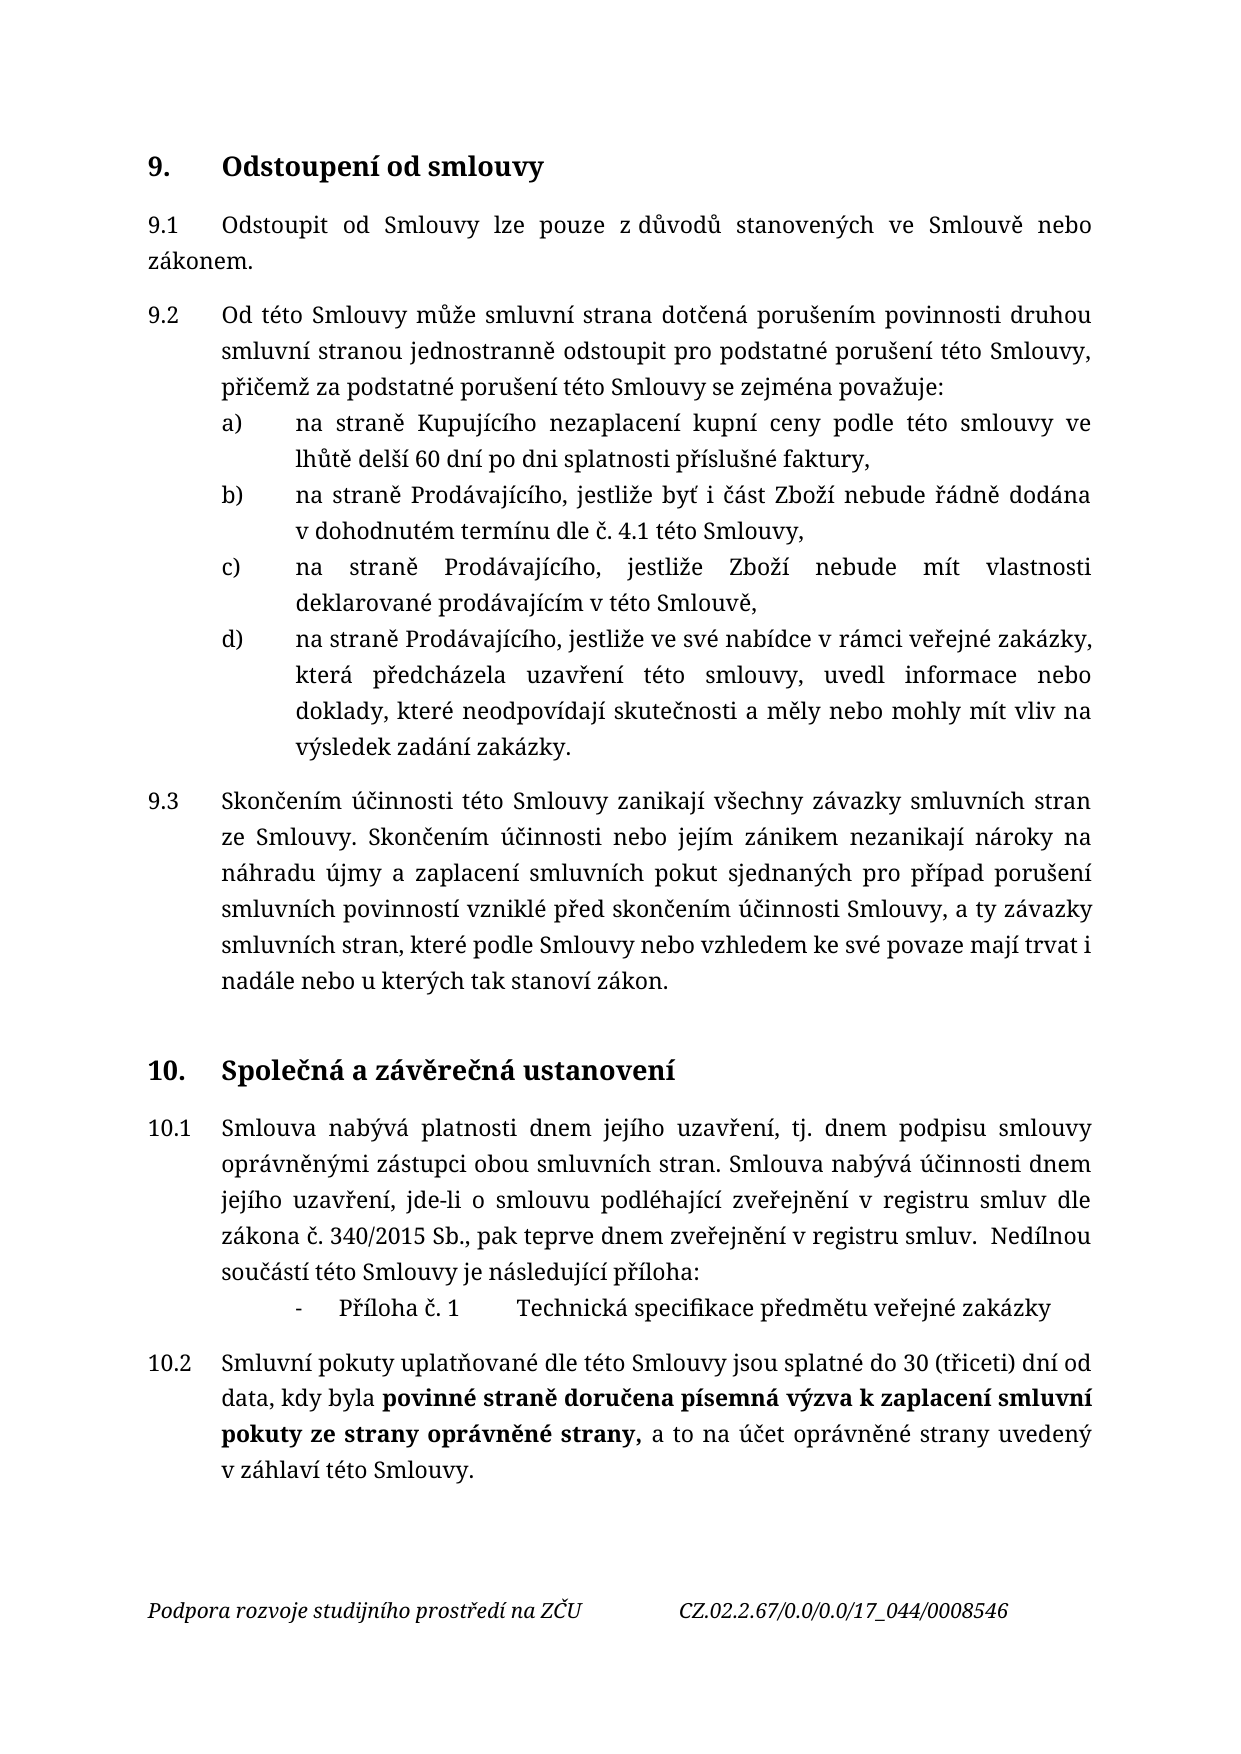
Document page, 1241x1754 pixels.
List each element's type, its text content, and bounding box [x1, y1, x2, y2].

list na straně Prodávajícího, jestliže ve své nabídce v rámci veřejné zakázky, která předcházela uzavření této smlouvy, uvedl informace nebo doklady, které neodpovídají skutečnosti a měly nebo mohly mít vliv na výsledek zadání zakázky. [221, 623, 1093, 762]
list na straně Kupujícího nezaplacení kupní ceny podle této smlouvy ve lhůtě delší 60 dní po dni splatnosti příslušné faktury, [221, 407, 1093, 474]
list na straně Prodávajícího, jestliže Zboží nebude mít vlastnosti deklarované prodávajícím v této Smlouvě, [221, 551, 1093, 618]
text 10.1 Smlouva nabývá platnosti dnem jejího uzavření, tj. dnem podpisu smlouvy oprávněnými zástupci obou smluvních stran. Smlouva nabývá účinnosti dnem jejího uzavření, jde-li o smlouvu podléhající zveřejnění v registru smluv dle zákona č. 340/2015 Sb., pak teprve dnem zveřejnění v registru smluv. Nedílnou součástí této Smlouvy je následující příloha: [148, 1112, 1093, 1287]
text 9.1 Odstoupit od Smlouvy lze pouze z důvodů stanovených ve Smlouvě nebo zákonem. [148, 209, 1093, 276]
text 9.3 Skončením účinnosti této Smlouvy zanikají všechny závazky smluvních stran ze Smlouvy. Skončením účinnosti nebo jejím zánikem nezanikají nároky na náhradu újmy a zaplacení smluvních pokut sjednaných pro případ porušení smluvních povinností vzniklé před skončením účinnosti Smlouvy, a ty závazky smluvních stran, které podle Smlouvy nebo vzhledem ke své povaze mají trvat i nadále nebo u kterých tak stanoví zákon. [148, 785, 1093, 996]
text 9.2 Od této Smlouvy může smluvní strana dotčená porušením povinnosti druhou smluvní stranou jednostranně odstoupit pro podstatné porušení této Smlouvy, přičemž za podstatné porušení této Smlouvy se zejména považuje: [148, 299, 1093, 402]
text 9. Odstoupení od smlouvy [148, 148, 1093, 184]
text 10.2 Smluvní pokuty uplatňované dle této Smlouvy jsou splatné do 30 (třiceti) dní od data, kdy byla povinné straně doručena písemná výzva k zaplacení smluvní pokuty ze strany oprávněné strany, a to na účet oprávněné strany uvedený v záhlaví této Smlouvy. [148, 1346, 1093, 1486]
text 10. Společná a závěrečná ustanovení [148, 1051, 1093, 1088]
list na straně Prodávajícího, jestliže byť i část Zboží nebude řádně dodána v dohodnutém termínu dle č. 4.1 této Smlouvy, [221, 479, 1093, 546]
list Příloha č. 1 Technická specifikace předmětu veřejné zakázky [295, 1292, 1093, 1323]
